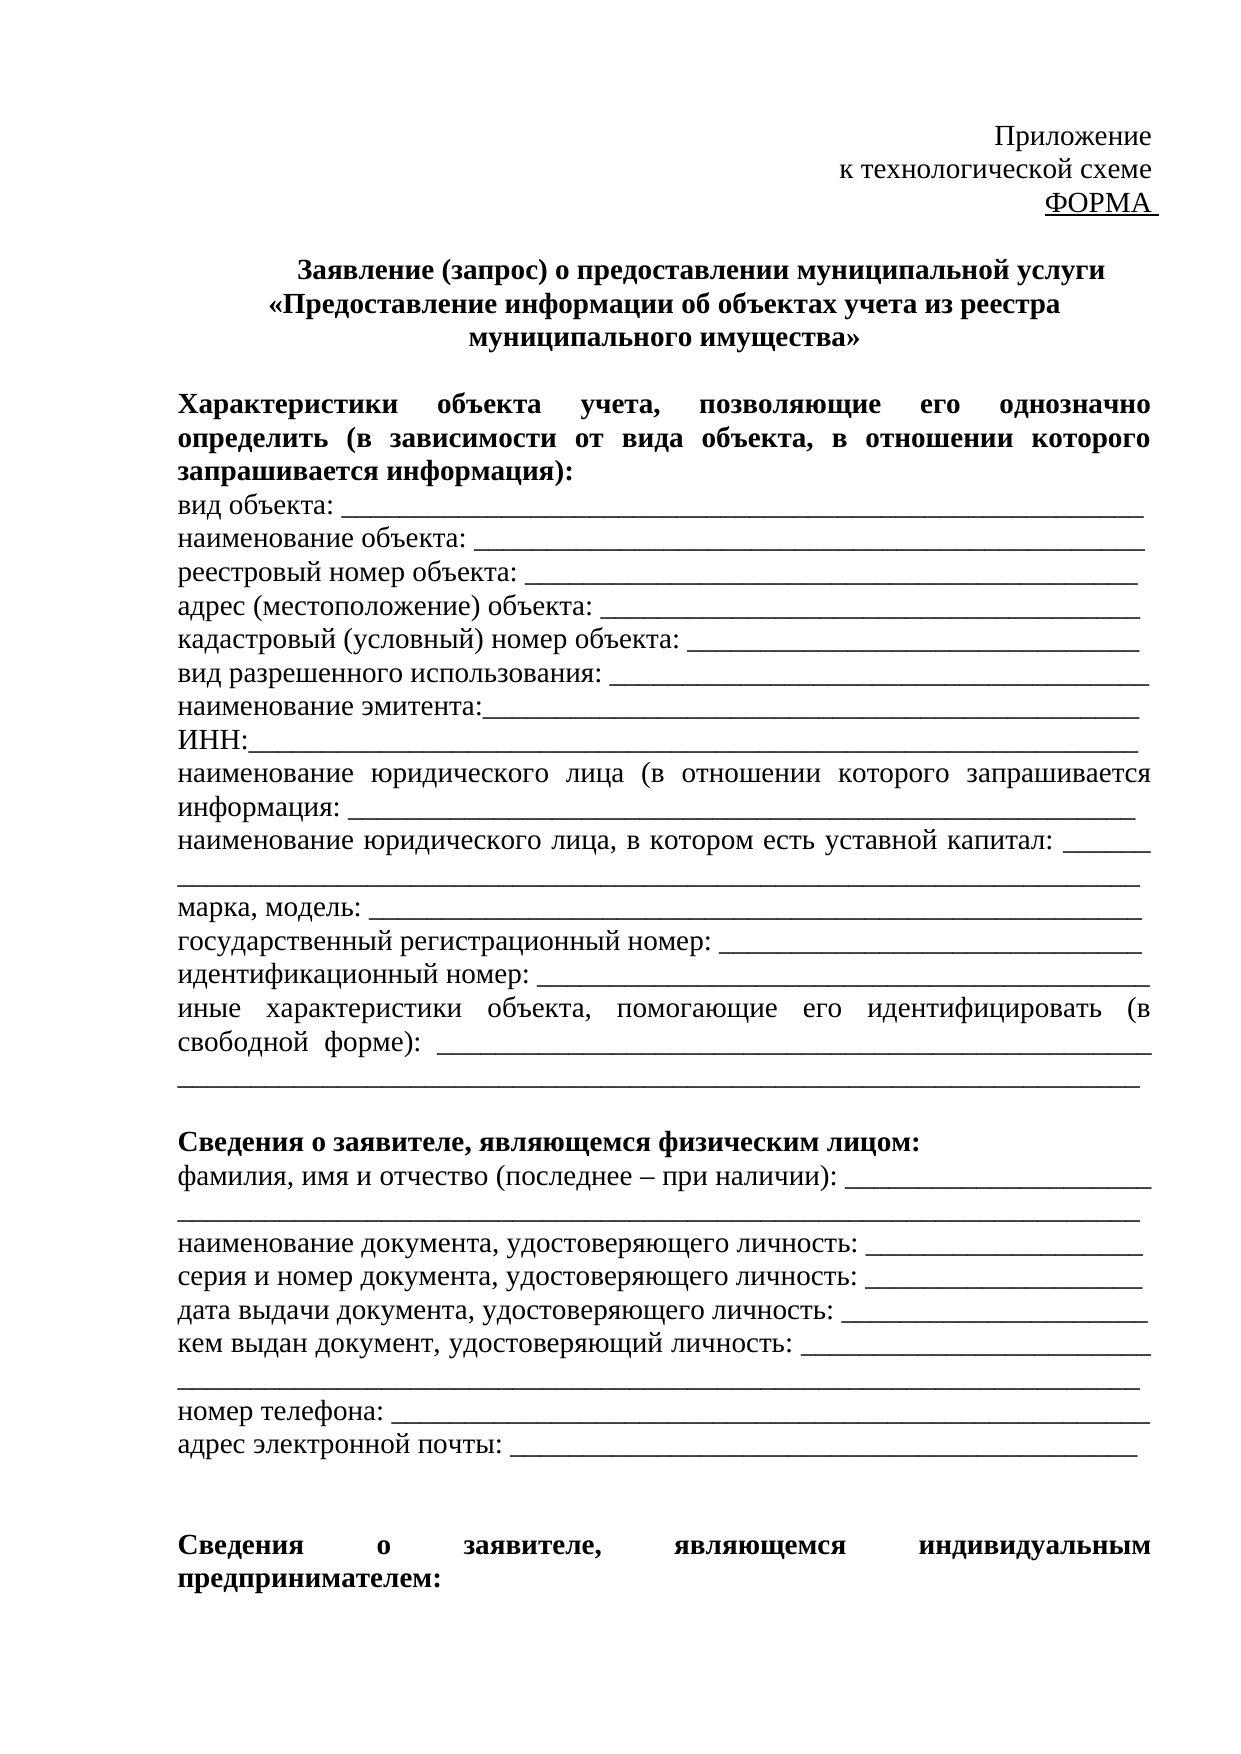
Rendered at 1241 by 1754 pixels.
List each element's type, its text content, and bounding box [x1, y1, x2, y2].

text фамилия, имя и отчество (последнее – при наличии): _____________________ __________________________________________________________________ [177, 1158, 1152, 1225]
text ФОРМА [177, 185, 1152, 219]
text наименование документа, удостоверяющего личность: ___________________ [177, 1225, 1152, 1258]
text марка, модель: _____________________________________________________ [177, 889, 1152, 923]
text идентификационный номер: __________________________________________ [177, 957, 1152, 990]
text Приложение [177, 118, 1152, 152]
text дата выдачи документа, удостоверяющего личность: _____________________ [177, 1292, 1152, 1326]
text серия и номер документа, удостоверяющего личность: ___________________ [177, 1258, 1152, 1292]
text Заявление (запрос) о предоставлении муниципальной услуги «Предоставление информации об объектах учета из реестра муниципального имущества» [177, 252, 1152, 353]
text адрес (местоположение) объекта: _____________________________________ [177, 588, 1152, 621]
text к технологической схеме [177, 152, 1152, 185]
text адрес электронной почты: ___________________________________________ [177, 1426, 1152, 1460]
text ИНН:_____________________________________________________________ [177, 722, 1152, 755]
text реестровый номер объекта: __________________________________________ [177, 554, 1152, 588]
text наименование юридического лица (в отношении которого запрашивается информация: ______________________________________________________ [177, 755, 1152, 822]
text наименование эмитента:_____________________________________________ [177, 688, 1152, 722]
text номер телефона: ____________________________________________________ [177, 1393, 1152, 1426]
text Сведения о заявителе, являющемся физическим лицом: [177, 1124, 1152, 1158]
text Характеристики объекта учета, позволяющие его однозначно определить (в зависимости от вида объекта, в отношении которого запрашивается информация): [177, 386, 1152, 487]
text иные характеристики объекта, помогающие его идентифицировать (в свободной форме): _________________________________________________ __________________________________________________________________ [177, 990, 1152, 1091]
text наименование юридического лица, в котором есть уставной капитал: ______ __________________________________________________________________ [177, 822, 1152, 889]
text государственный регистрационный номер: _____________________________ [177, 923, 1152, 957]
text кем выдан документ, удостоверяющий личность: ________________________ __________________________________________________________________ [177, 1326, 1152, 1393]
text вид объекта: _______________________________________________________ [177, 487, 1152, 521]
text кадастровый (условный) номер объекта: _______________________________ [177, 621, 1152, 655]
text вид разрешенного использования: _____________________________________ [177, 655, 1152, 688]
text наименование объекта: ______________________________________________ [177, 521, 1152, 554]
text Сведения о заявителе, являющемся индивидуальным предпринимателем: [177, 1527, 1152, 1594]
